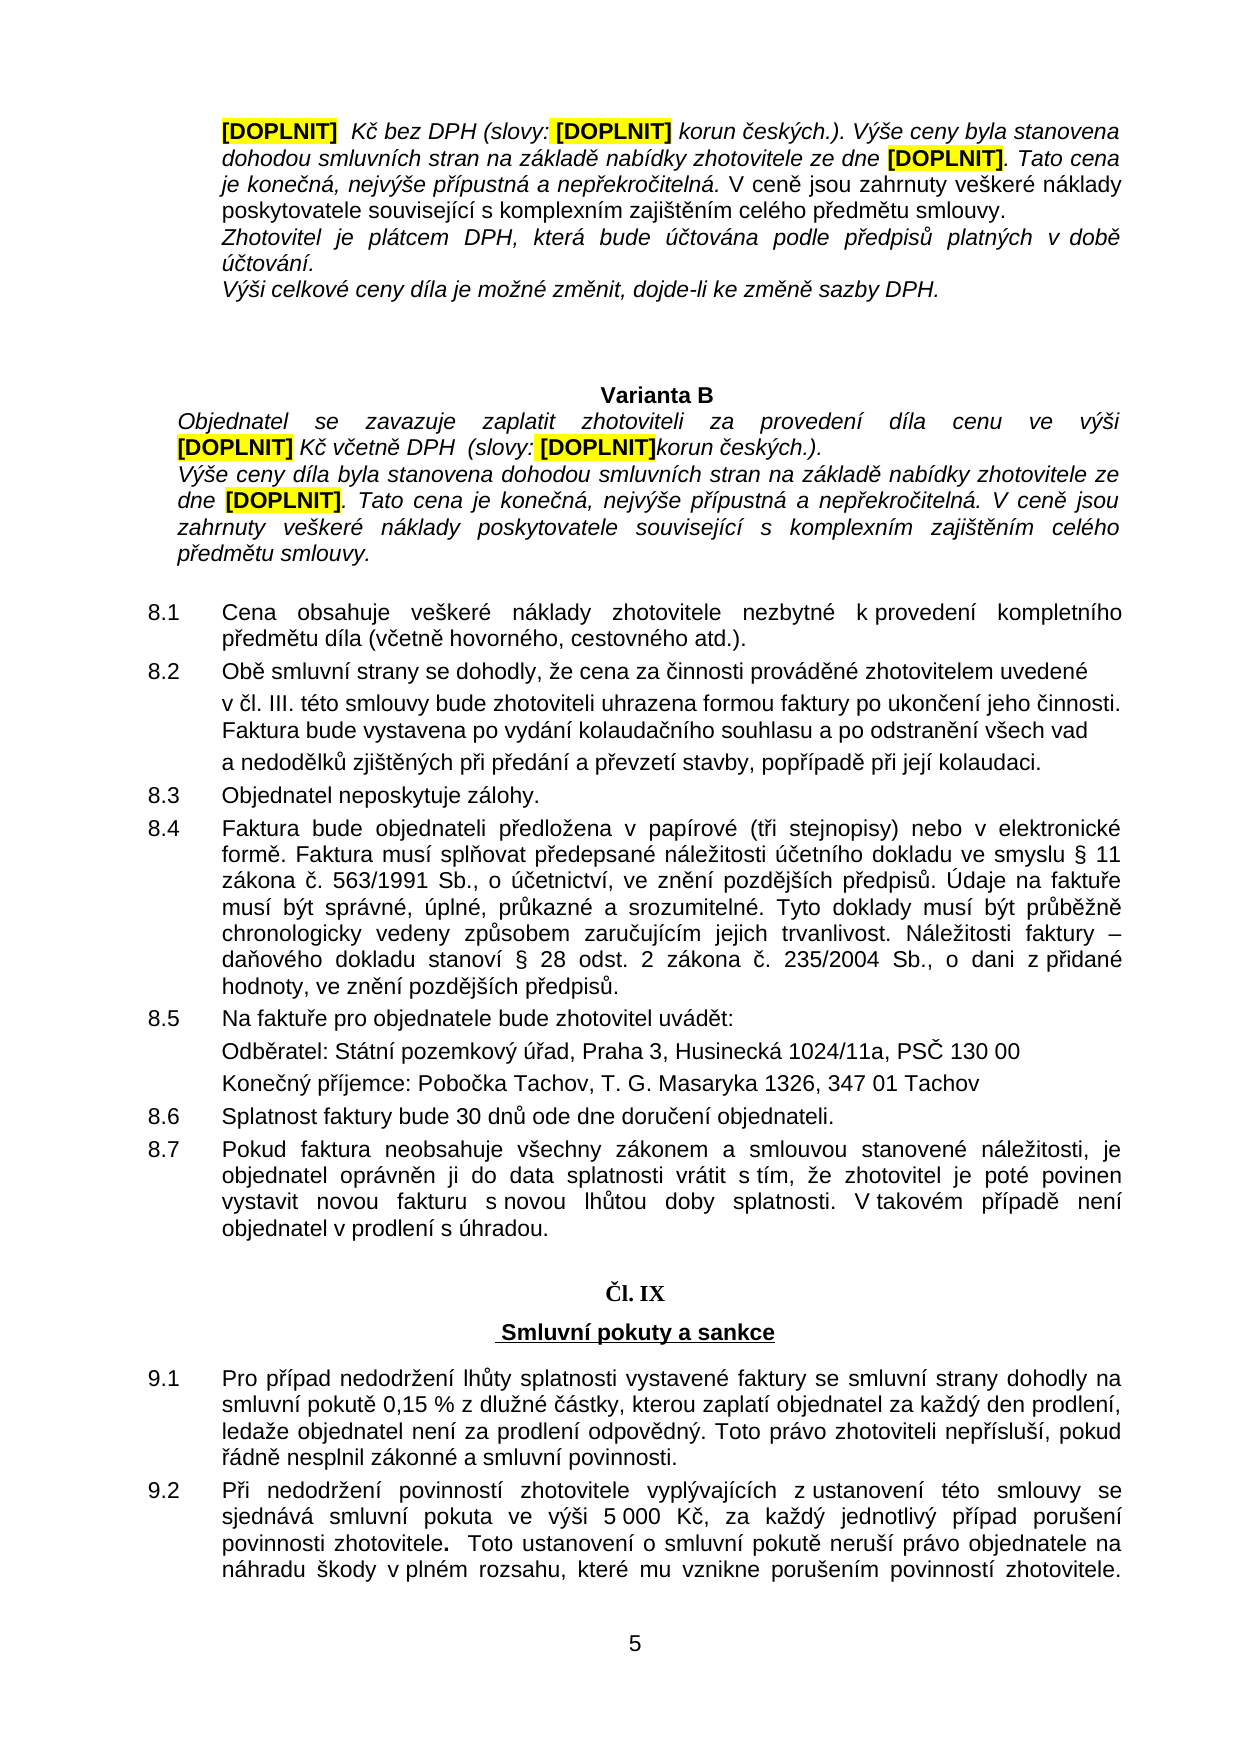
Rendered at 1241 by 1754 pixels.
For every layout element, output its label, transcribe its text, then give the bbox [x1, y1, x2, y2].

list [148, 1477, 1122, 1582]
text Zhotovitel je plátcem DPH, která bude účtována podle předpisů platných v době účtování. [222, 223, 1122, 276]
text Konečný příjemce: Pobočka Tachov, T. G. Masaryka 1326, 347 01 Tachov [222, 1070, 1122, 1097]
list Na faktuře pro objednatele bude zhotovitel uvádět: [148, 1005, 1122, 1032]
text v čl. III. této smlouvy bude zhotoviteli uhrazena formou faktury po ukončení jeho činnosti. Faktura bude vystavena po vydání kolaudačního souhlasu a po odstranění všech vad [222, 690, 1122, 743]
subtitle Smluvní pokuty a sankce [148, 1319, 1122, 1346]
list Faktura bude objednateli předložena v papírové (tři stejnopisy) nebo v elektronické formě. Faktura musí splňovat předepsané náležitosti účetního dokladu ve smyslu § 11 zákona č. 563/1991 Sb., o účetnictví, ve znění pozdějších předpisů. Údaje na faktuře musí být správné, úplné, průkazné a srozumitelné. Tyto doklady musí být průběžně chronologicky vedeny způsobem zaručujícím jejich trvanlivost. Náležitosti faktury – daňového dokladu stanoví § 28 odst. 2 zákona č. 235/2004 Sb., o dani z přidané hodnoty, ve znění pozdějších předpisů. [148, 814, 1122, 999]
list Pro případ nedodržení lhůty splatnosti vystavené faktury se smluvní strany dohodly na smluvní pokutě 0,15 % z dlužné částky, kterou zaplatí objednatel za každý den prodlení, ledaže objednatel není za prodlení odpovědný. Toto právo zhotoviteli nepřísluší, pokud řádně nesplnil zákonné a smluvní povinnosti. [148, 1365, 1122, 1471]
list Obě smluvní strany se dohodly, že cena za činnosti prováděné zhotovitelem uvedené [148, 658, 1122, 684]
list Pokud faktura neobsahuje všechny zákonem a smlouvou stanovené náležitosti, je objednatel oprávněn ji do data splatnosti vrátit s tím, že zhotovitel je poté povinen vystavit novou fakturu s novou lhůtou doby splatnosti. V takovém případě není objednatel v prodlení s úhradou. [148, 1136, 1122, 1241]
text Varianta B [192, 382, 1122, 408]
text Výše ceny díla byla stanovena dohodou smluvních stran na základě nabídky zhotovitele ze dne [DOPLNIT]. Tato cena je konečná, nejvýše přípustná a nepřekročitelná. V ceně jsou zahrnuty veškeré náklady poskytovatele související s komplexním zajištěním celého předmětu smlouvy. [177, 461, 1122, 566]
text a nedodělků zjištěných při předání a převzetí stavby, popřípadě při její kolaudaci. [221, 749, 1122, 776]
list Objednatel se zavazuje zaplatit zhotoviteli za provedení díla cenu ve výši [DOPLNIT] Kč včetně DPH (slovy: [DOPLNIT]korun českých.). [177, 408, 1122, 461]
list Cena obsahuje veškeré náklady zhotovitele nezbytné k provedení kompletního předmětu díla (včetně hovorného, cestovného atd.). [148, 599, 1122, 651]
list Splatnost faktury bude 30 dnů ode dne doručení objednateli. [148, 1103, 1122, 1129]
text Výši celkové ceny díla je možné změnit, dojde-li ke změně sazby DPH. [222, 276, 1122, 303]
text Odběratel: Státní pozemkový úřad, Praha 3, Husinecká 1024/11a, PSČ 130 00 [185, 1038, 1122, 1064]
list [DOPLNIT] Kč bez DPH (slovy: [DOPLNIT] korun českých.). Výše ceny byla stanovena dohodou smluvních stran na základě nabídky zhotovitele ze dne [DOPLNIT]. Tato cena je konečná, nejvýše přípustná a nepřekročitelná. V ceně jsou zahrnuty veškeré náklady poskytovatele související s komplexním zajištěním celého předmětu smlouvy. [222, 118, 1122, 223]
list Objednatel neposkytuje zálohy. [148, 782, 1122, 808]
subtitle Čl. IX [148, 1280, 1122, 1306]
